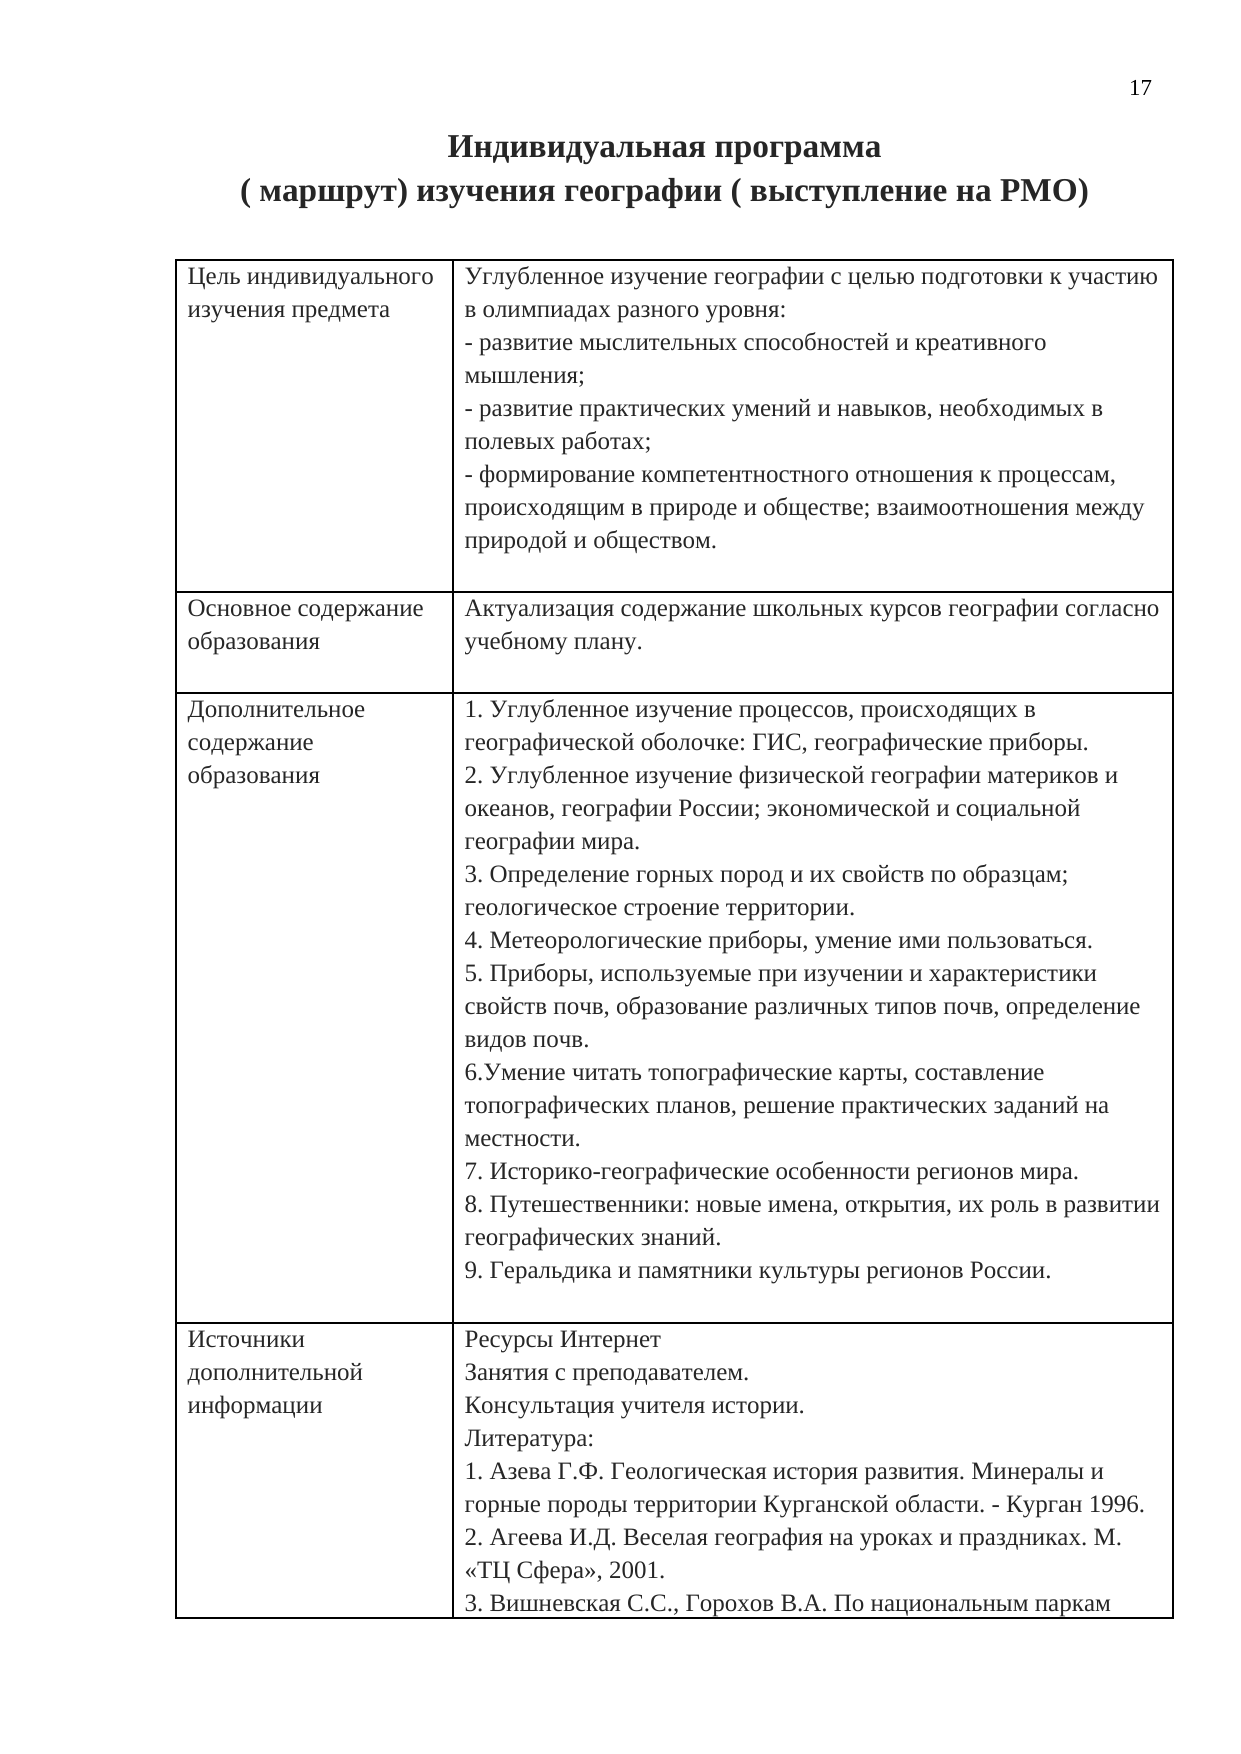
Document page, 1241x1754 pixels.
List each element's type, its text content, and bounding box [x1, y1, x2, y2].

table_cell Основное содержание образования [177, 593, 452, 692]
table_cell Дополнительное содержание образования [177, 694, 452, 1322]
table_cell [454, 1324, 1172, 1617]
table_header Углубленное изучение географии с целью подготовки к участию в олимпиадах разного уровня: - развитие мыслительных способностей и креативного мышления; - развитие практических умений и навыков, необходимых в полевых работах; - формирование компетентностного отношения к процессам, происходящим в природе и обществе; взаимоотношения между природой и обществом. [454, 261, 1172, 591]
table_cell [177, 1324, 452, 1617]
text Индивидуальная программа [177, 126, 1152, 165]
table_header Цель индивидуального изучения предмета [177, 261, 452, 591]
table_cell 1. Углубленное изучение процессов, происходящих в географической оболочке: ГИС, географические приборы. 2. Углубленное изучение физической географии материков и океанов, географии России; экономической и социальной географии мира. 3. Определение горных пород и их свойств по образцам; геологическое строение территории. 4. Метеорологические приборы, умение ими пользоваться. 5. Приборы, используемые при изучении и характеристики свойств почв, образование различных типов почв, определение видов почв. 6.Умение читать топографические карты, составление топографических планов, решение практических заданий на местности. 7. Историко-географические особенности регионов мира. 8. Путешественники: новые имена, открытия, их роль в развитии географических знаний. 9. Геральдика и памятники культуры регионов России. [454, 694, 1172, 1322]
text ( маршрут) изучения географии ( выступление на РМО) [177, 171, 1152, 209]
table_cell Актуализация содержание школьных курсов географии согласно учебному плану. [454, 593, 1172, 692]
